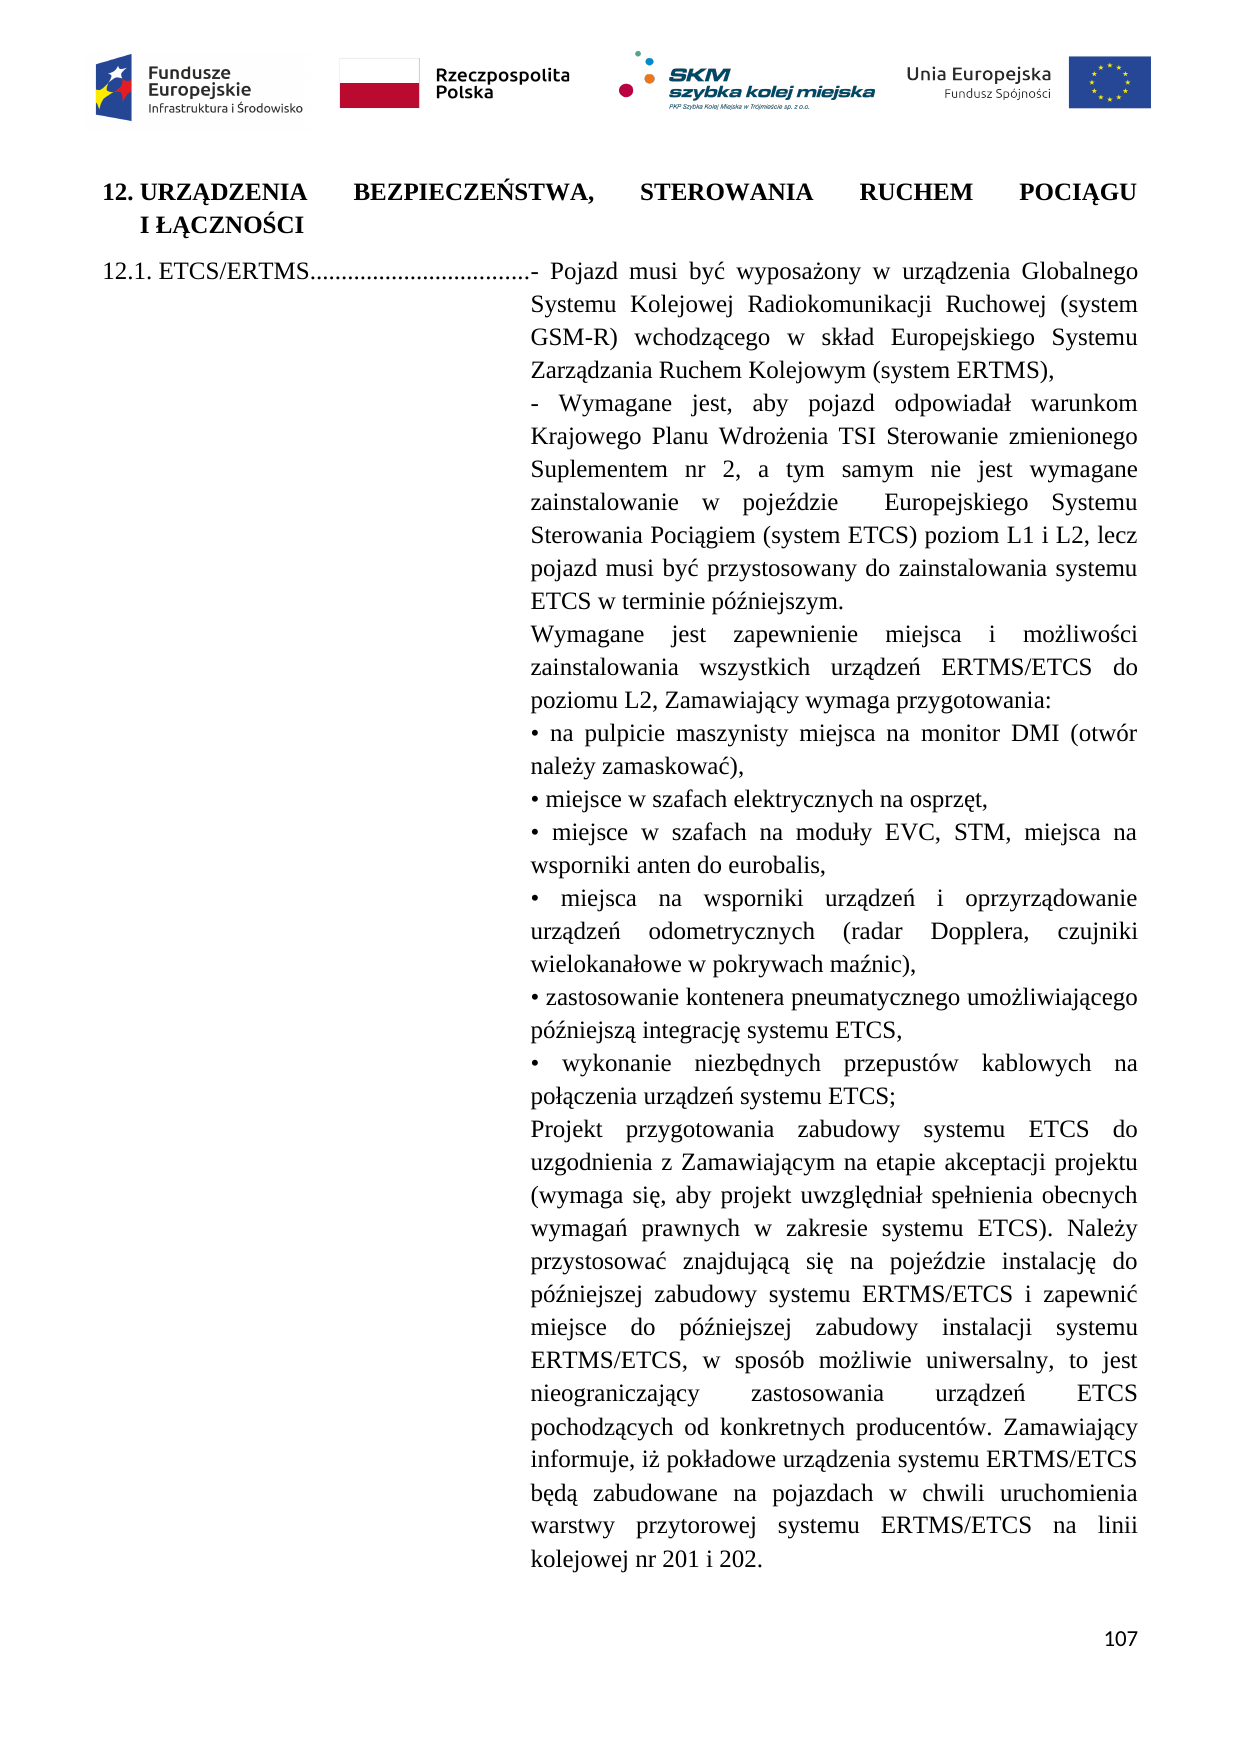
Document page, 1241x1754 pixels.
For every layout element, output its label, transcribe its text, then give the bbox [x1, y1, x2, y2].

picture [619, 51, 875, 110]
picture [322, 41, 587, 125]
picture [85, 51, 311, 133]
list URZĄDZENIA BEZPIECZEŃSTWA, STEROWANIA RUCHEM POCIĄGU I ŁĄCZNOŚCI [102, 177, 1138, 239]
picture [889, 24, 1169, 141]
